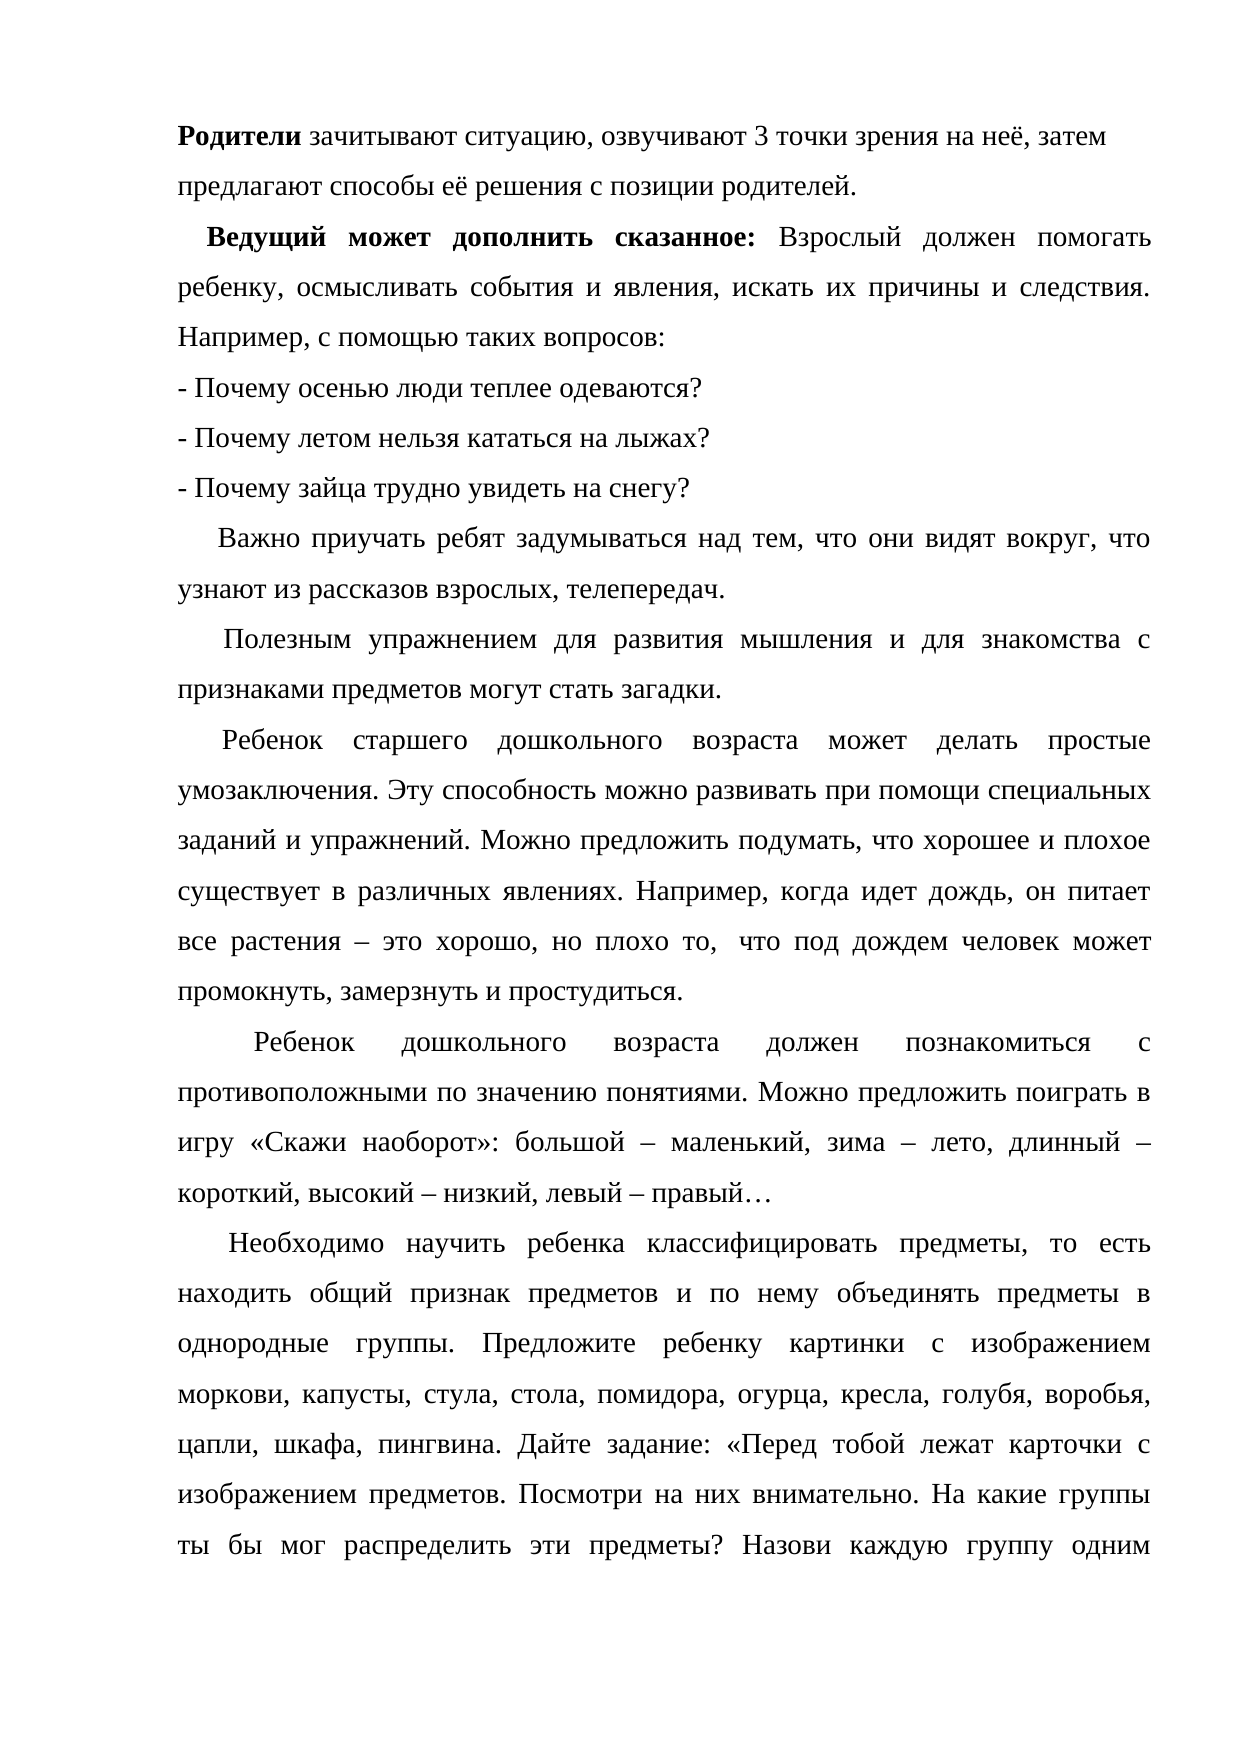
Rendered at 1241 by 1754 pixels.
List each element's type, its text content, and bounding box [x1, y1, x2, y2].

text Важно приучать ребят задумываться над тем, что они видят вокруг, что узнают из рассказов взрослых, телепередач. [177, 521, 1152, 604]
text Ребенок старшего дошкольного возраста может делать простые умозаключения. Эту способность можно развивать при помощи специальных заданий и упражнений. Можно предложить подумать, что хорошее и плохое существует в различных явлениях. Например, когда идет дождь, он питает все растения – это хорошо, но плохо то, что под дождем человек может промокнуть, замерзнуть и простудиться. [177, 722, 1152, 1007]
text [177, 1225, 1152, 1560]
text - Почему зайца трудно увидеть на снегу? [177, 470, 1152, 504]
text Полезным упражнением для развития мышления и для знакомства с признаками предметов могут стать загадки. [177, 621, 1152, 705]
text Ведущий может дополнить сказанное: Взрослый должен помогать ребенку, осмысливать события и явления, искать их причины и следствия. Например, с помощью таких вопросов: [177, 219, 1152, 353]
text - Почему осенью люди теплее одеваются? [177, 370, 1152, 403]
text Родители зачитывают ситуацию, озвучивают 3 точки зрения на неё, затем предлагают способы её решения с позиции родителей. [177, 118, 1152, 202]
text Ребенок дошкольного возраста должен познакомиться с противоположными по значению понятиями. Можно предложить поиграть в игру «Скажи наоборот»: большой – маленький, зима – лето, длинный – короткий, высокий – низкий, левый – правый… [177, 1024, 1152, 1208]
text - Почему летом нельзя кататься на лыжах? [177, 420, 1152, 453]
